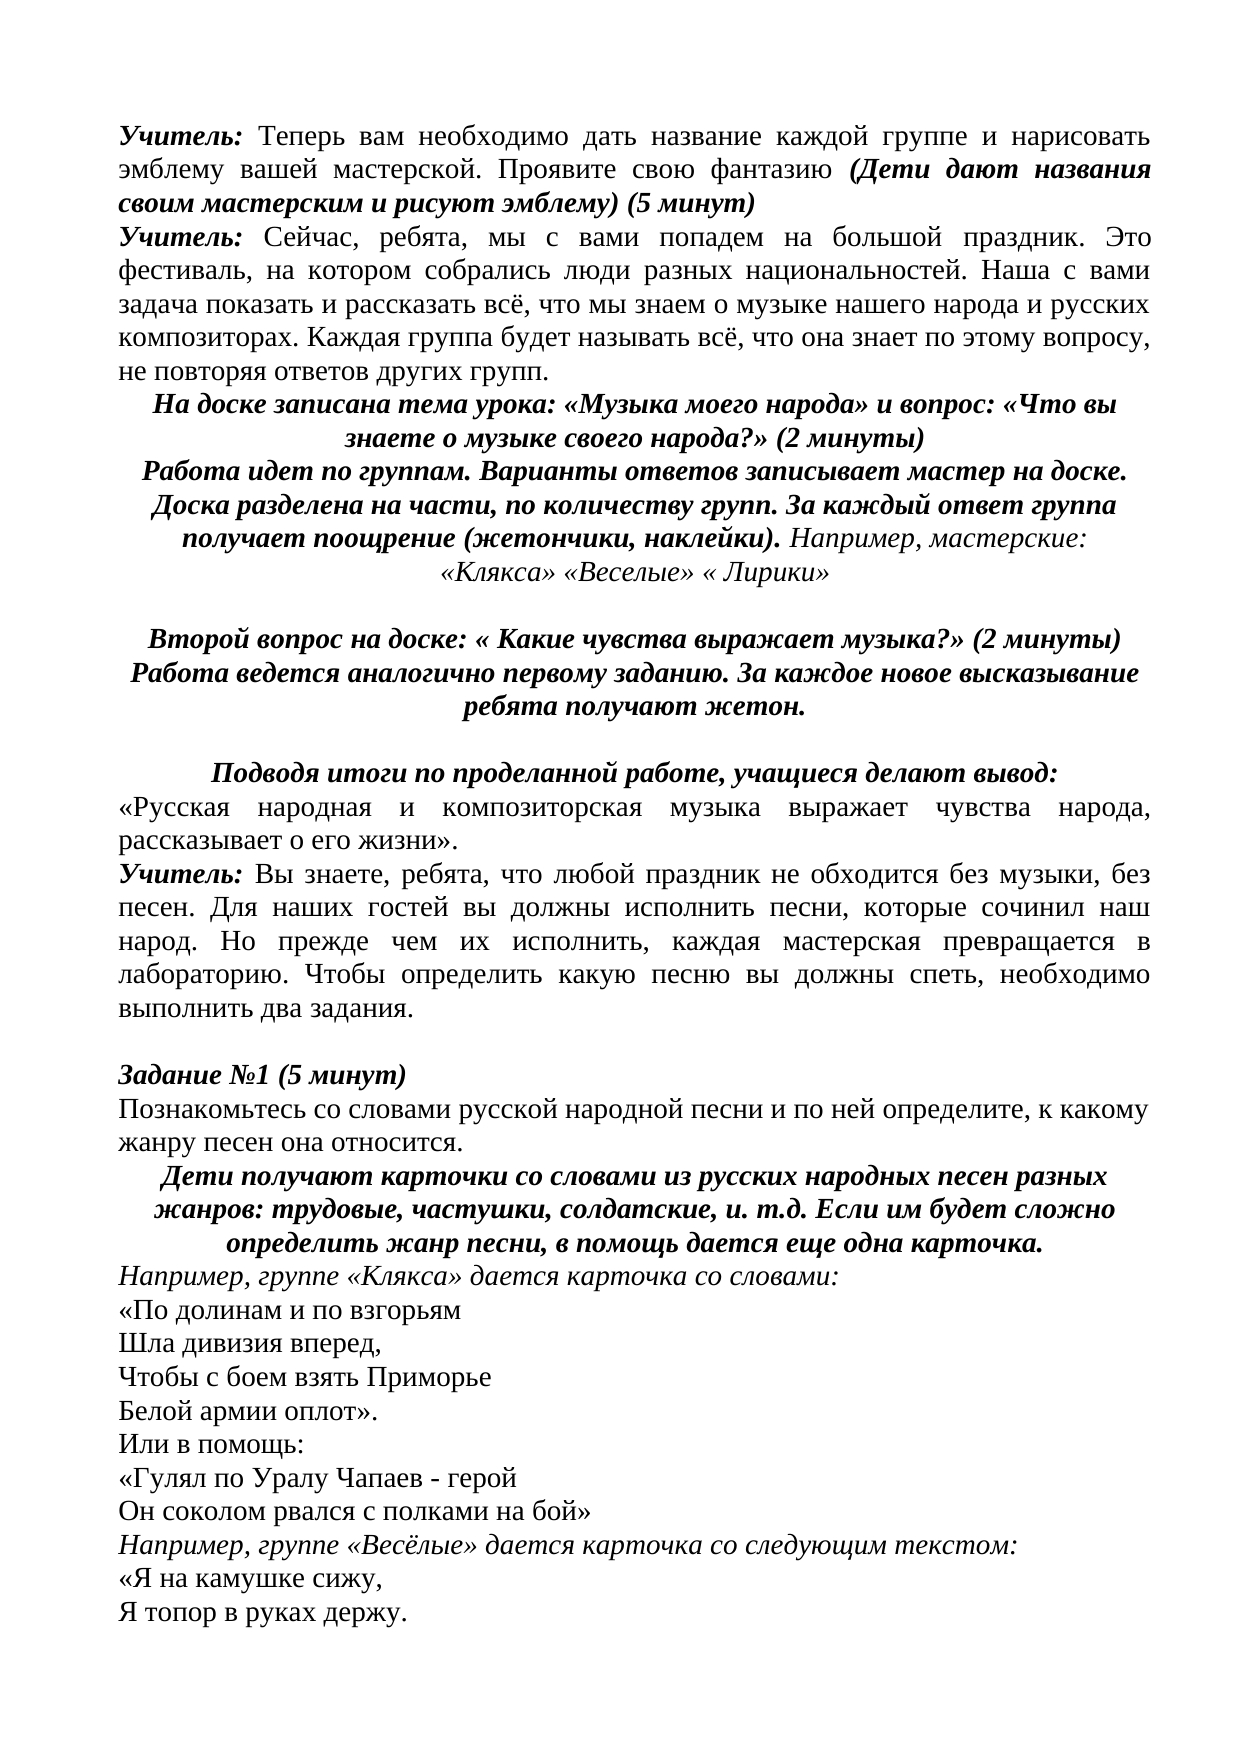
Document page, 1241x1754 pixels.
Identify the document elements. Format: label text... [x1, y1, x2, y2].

text Работа ведется аналогично первому заданию. За каждое новое высказывание ребята получают жетон. [118, 655, 1152, 722]
text Или в помощь: [118, 1426, 1152, 1460]
text «Русская народная и композиторская музыка выражает чувства народа, рассказывает о его жизни». [118, 789, 1152, 856]
text Познакомьтесь со словами русской народной песни и по ней определите, к какому жанру песен она относится. [118, 1091, 1152, 1158]
text На доске записана тема урока: «Музыка моего народа» и вопрос: «Что вы знаете о музыке своего народа?» (2 минуты) [118, 386, 1152, 453]
text Шла дивизия вперед, [118, 1326, 1152, 1359]
text Чтобы с боем взять Приморье [118, 1359, 1152, 1393]
text Белой армии оплот». [118, 1393, 1152, 1426]
text «Гулял по Уралу Чапаев - герой [118, 1460, 1152, 1493]
text Подводя итоги по проделанной работе, учащиеся делают вывод: [118, 755, 1152, 789]
text Дети получают карточки со словами из русских народных песен разных жанров: трудовые, частушки, солдатские, и. т.д. Если им будет сложно определить жанр песни, в помощь дается еще одна карточка. [118, 1158, 1152, 1258]
text «Я на камушке сижу, [118, 1560, 1152, 1594]
text Задание №1 (5 минут) [118, 1057, 1152, 1091]
text «По долинам и по взгорьям [118, 1292, 1152, 1326]
text Учитель: Сейчас, ребята, мы с вами попадем на большой праздник. Это фестиваль, на котором собрались люди разных национальностей. Наша с вами задача показать и рассказать всё, что мы знаем о музыке нашего народа и русских композиторах. Каждая группа будет называть всё, что она знает по этому вопросу, не повторяя ответов других групп. [118, 219, 1152, 386]
text Например, группе «Весёлые» дается карточка со следующим текстом: [118, 1527, 1152, 1560]
text «Клякса» «Веселые» « Лирики» [118, 554, 1152, 588]
text Например, группе «Клякса» дается карточка со словами: [118, 1258, 1152, 1292]
text Второй вопрос на доске: « Какие чувства выражает музыка?» (2 минуты) [118, 621, 1152, 655]
text Он соколом рвался с полками на бой» [118, 1493, 1152, 1527]
text Я топор в руках держу. [118, 1594, 1152, 1627]
text Учитель: Вы знаете, ребята, что любой праздник не обходится без музыки, без песен. Для наших гостей вы должны исполнить песни, которые сочинил наш народ. Но прежде чем их исполнить, каждая мастерская превращается в лабораторию. Чтобы определить какую песню вы должны спеть, необходимо выполнить два задания. [118, 856, 1152, 1024]
text Учитель: Теперь вам необходимо дать название каждой группе и нарисовать эмблему вашей мастерской. Проявите свою фантазию (Дети дают названия своим мастерским и рисуют эмблему) (5 минут) [118, 118, 1152, 219]
text Работа идет по группам. Варианты ответов записывает мастер на доске. Доска разделена на части, по количеству групп. За каждый ответ группа получает поощрение (жетончики, наклейки). Например, мастерские: [118, 453, 1152, 554]
